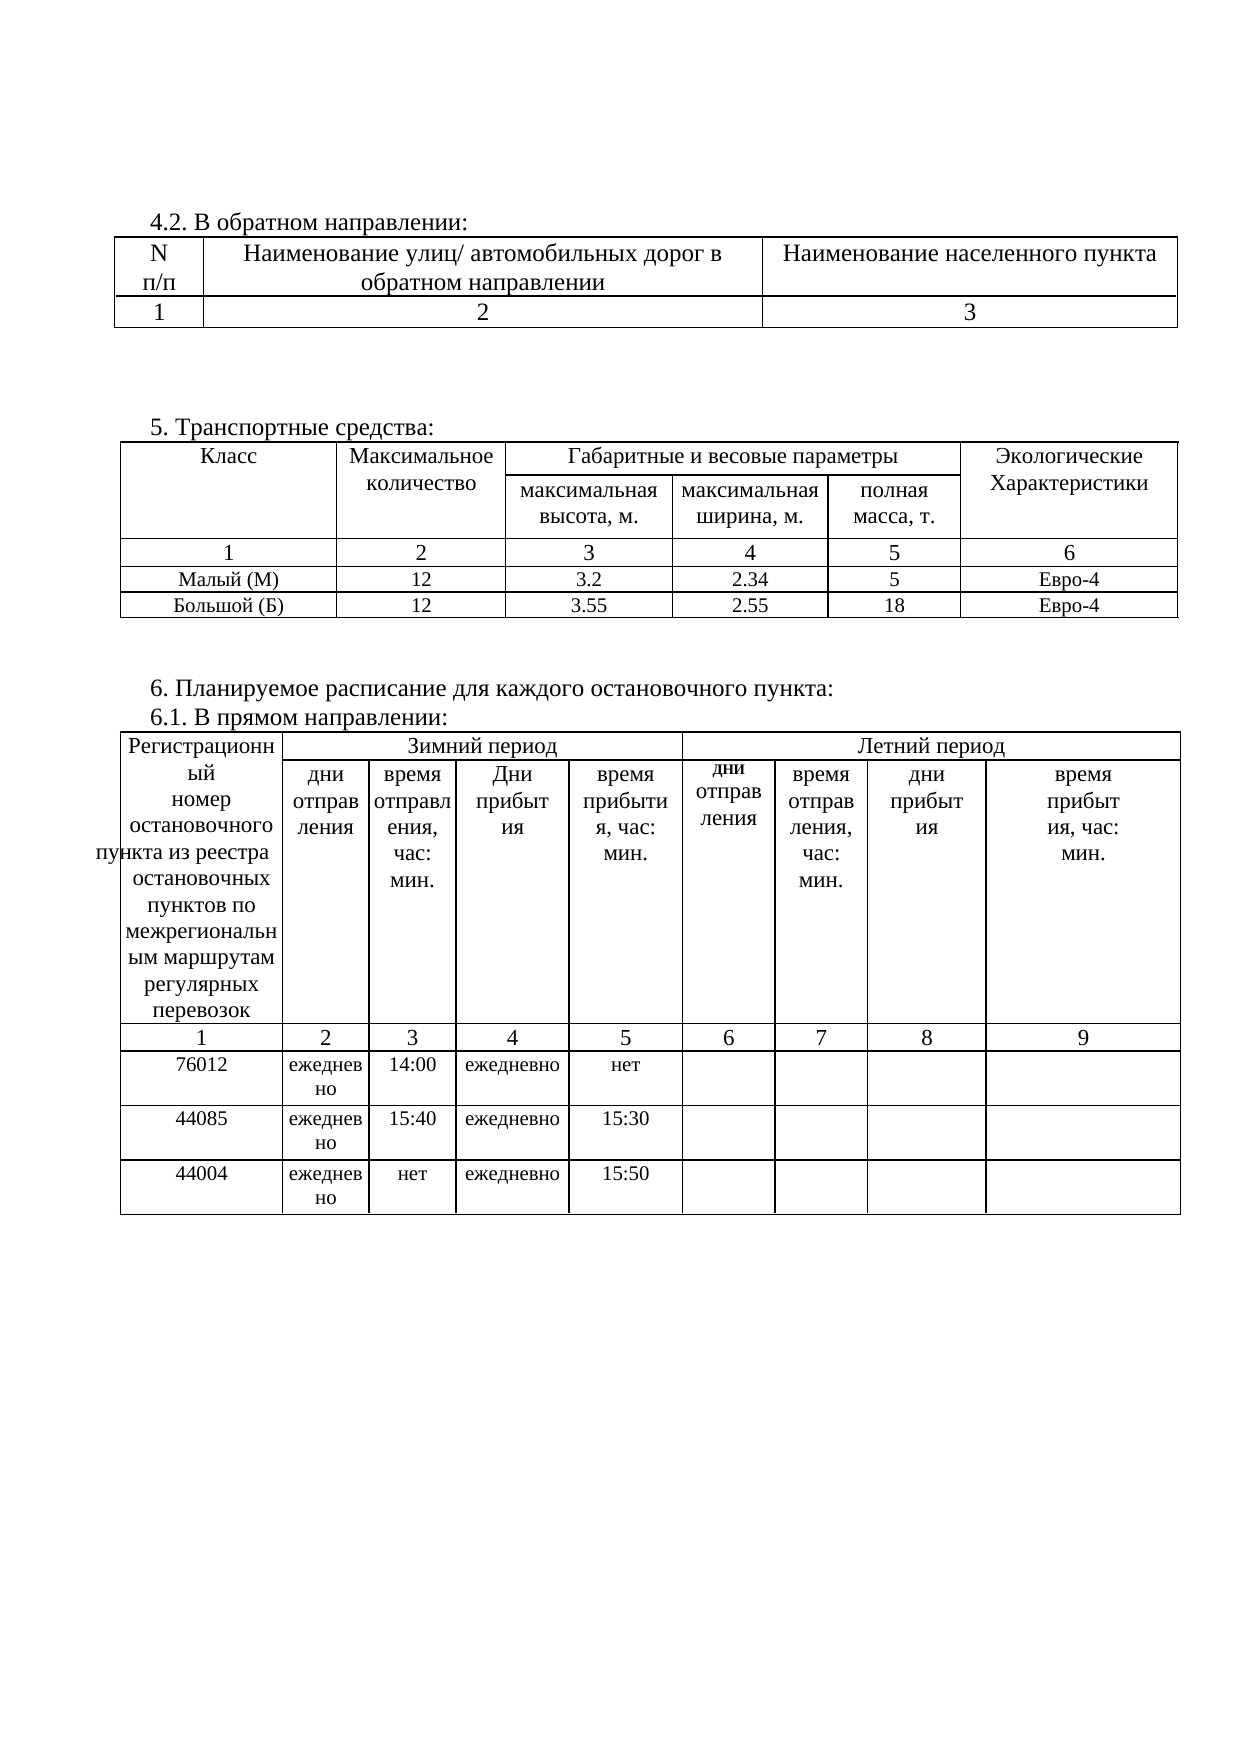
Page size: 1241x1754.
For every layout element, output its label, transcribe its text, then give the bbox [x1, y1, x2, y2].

table_cell 14:00 [370, 1052, 455, 1105]
table_header Наименование населенного пункта [763, 238, 1177, 295]
table_cell ежедневно [283, 1106, 368, 1159]
table_header Максимальное количество [337, 443, 505, 538]
table_cell ежедневно [457, 1161, 568, 1213]
table_cell Евро-4 [961, 567, 1177, 591]
table_cell [987, 1106, 1180, 1159]
table_cell [987, 1161, 1180, 1213]
text 6.1. В прямом направлении: [150, 702, 1090, 731]
table_cell [776, 1106, 867, 1159]
table_cell Дни прибыт ия [457, 761, 568, 1022]
table_cell [868, 1161, 985, 1213]
table_cell максимальная ширина, м. [673, 476, 827, 538]
table_cell 18 [829, 593, 960, 617]
table_cell 2 [283, 1024, 368, 1050]
table_cell 2.55 [673, 593, 827, 617]
table_cell 4 [457, 1024, 568, 1050]
table_header Экологические Характеристики [961, 443, 1177, 538]
table_cell дни отправ ления [283, 761, 368, 1022]
table_cell 12 [337, 593, 505, 617]
table_cell ежедневно [283, 1161, 368, 1213]
table_cell [683, 1106, 774, 1159]
table_cell 15:30 [570, 1106, 682, 1159]
table_header Зимний период [283, 733, 682, 759]
table_cell 15:50 [570, 1161, 682, 1213]
table_cell 8 [868, 1024, 985, 1050]
table_cell 44085 [121, 1106, 282, 1159]
table_header Наименование улиц/ автомобильных дорог в обратном направлении [204, 238, 762, 295]
table_cell максимальная высота, м. [506, 476, 672, 538]
table_cell [776, 1161, 867, 1213]
table_header N п/п [115, 238, 203, 295]
table_cell 2 [337, 539, 505, 566]
text 6. Планируемое расписание для каждого остановочного пункта: [150, 673, 1090, 702]
table_cell ежедневно [457, 1052, 568, 1105]
table_cell 1 [121, 1024, 282, 1050]
table_cell [868, 1106, 985, 1159]
table_cell нет [370, 1161, 455, 1213]
table_cell [987, 1052, 1180, 1105]
table_header Класс [121, 443, 336, 538]
table_header Габаритные и весовые параметры [506, 443, 960, 474]
table_cell Евро-4 [961, 593, 1177, 617]
table_cell время прибыти я, час: мин. [570, 761, 682, 1022]
table_cell 7 [776, 1024, 867, 1050]
table_cell 12 [337, 567, 505, 591]
table_cell полная масса, т. [829, 476, 960, 538]
text 4.2. В обратном направлении: [150, 207, 1090, 236]
table_cell время отправ ления, час: мин. [776, 761, 867, 1022]
table_header Регистрационный номер остановочного пункта из реестра остановочных пунктов по межрегиональным маршрутам регулярных перевозок [121, 733, 282, 1022]
table_cell время прибыт ия, час: мин. [987, 761, 1180, 1022]
table_cell [683, 1161, 774, 1213]
table_cell 1 [115, 296, 203, 327]
text 5. Транспортные средства: [150, 412, 1090, 441]
table_cell 2.34 [673, 567, 827, 591]
table_cell 9 [987, 1024, 1180, 1050]
table_cell 5 [570, 1024, 682, 1050]
table_cell 4 [673, 539, 827, 566]
table_cell ежедневно [283, 1052, 368, 1105]
table_cell 5 [829, 567, 960, 591]
table_cell [683, 1052, 774, 1105]
table_cell дни прибыт ия [868, 761, 985, 1022]
table_cell 15:40 [370, 1106, 455, 1159]
table_cell 76012 [121, 1052, 282, 1105]
table_cell нет [570, 1052, 682, 1105]
table_cell [776, 1052, 867, 1105]
table_cell ежедневно [457, 1106, 568, 1159]
table_cell 3 [506, 539, 672, 566]
table_cell [868, 1052, 985, 1105]
table_cell 1 [121, 539, 336, 566]
table_cell Большой (Б) [121, 593, 336, 617]
table_cell 44004 [121, 1161, 282, 1213]
table_cell ДНИ отправ ления [683, 761, 774, 1022]
table_cell 6 [683, 1024, 774, 1050]
table_cell 3.55 [506, 593, 672, 617]
table_cell время отправл ения, час: мин. [370, 761, 455, 1022]
table_cell Малый (М) [121, 567, 336, 591]
table_cell 2 [204, 297, 762, 327]
table_cell 3 [763, 295, 1177, 327]
table_cell 5 [829, 539, 960, 566]
table_cell 3.2 [506, 567, 672, 591]
table_header Летний период [683, 733, 1180, 759]
table_cell 3 [370, 1024, 455, 1050]
table_cell 6 [961, 539, 1177, 566]
